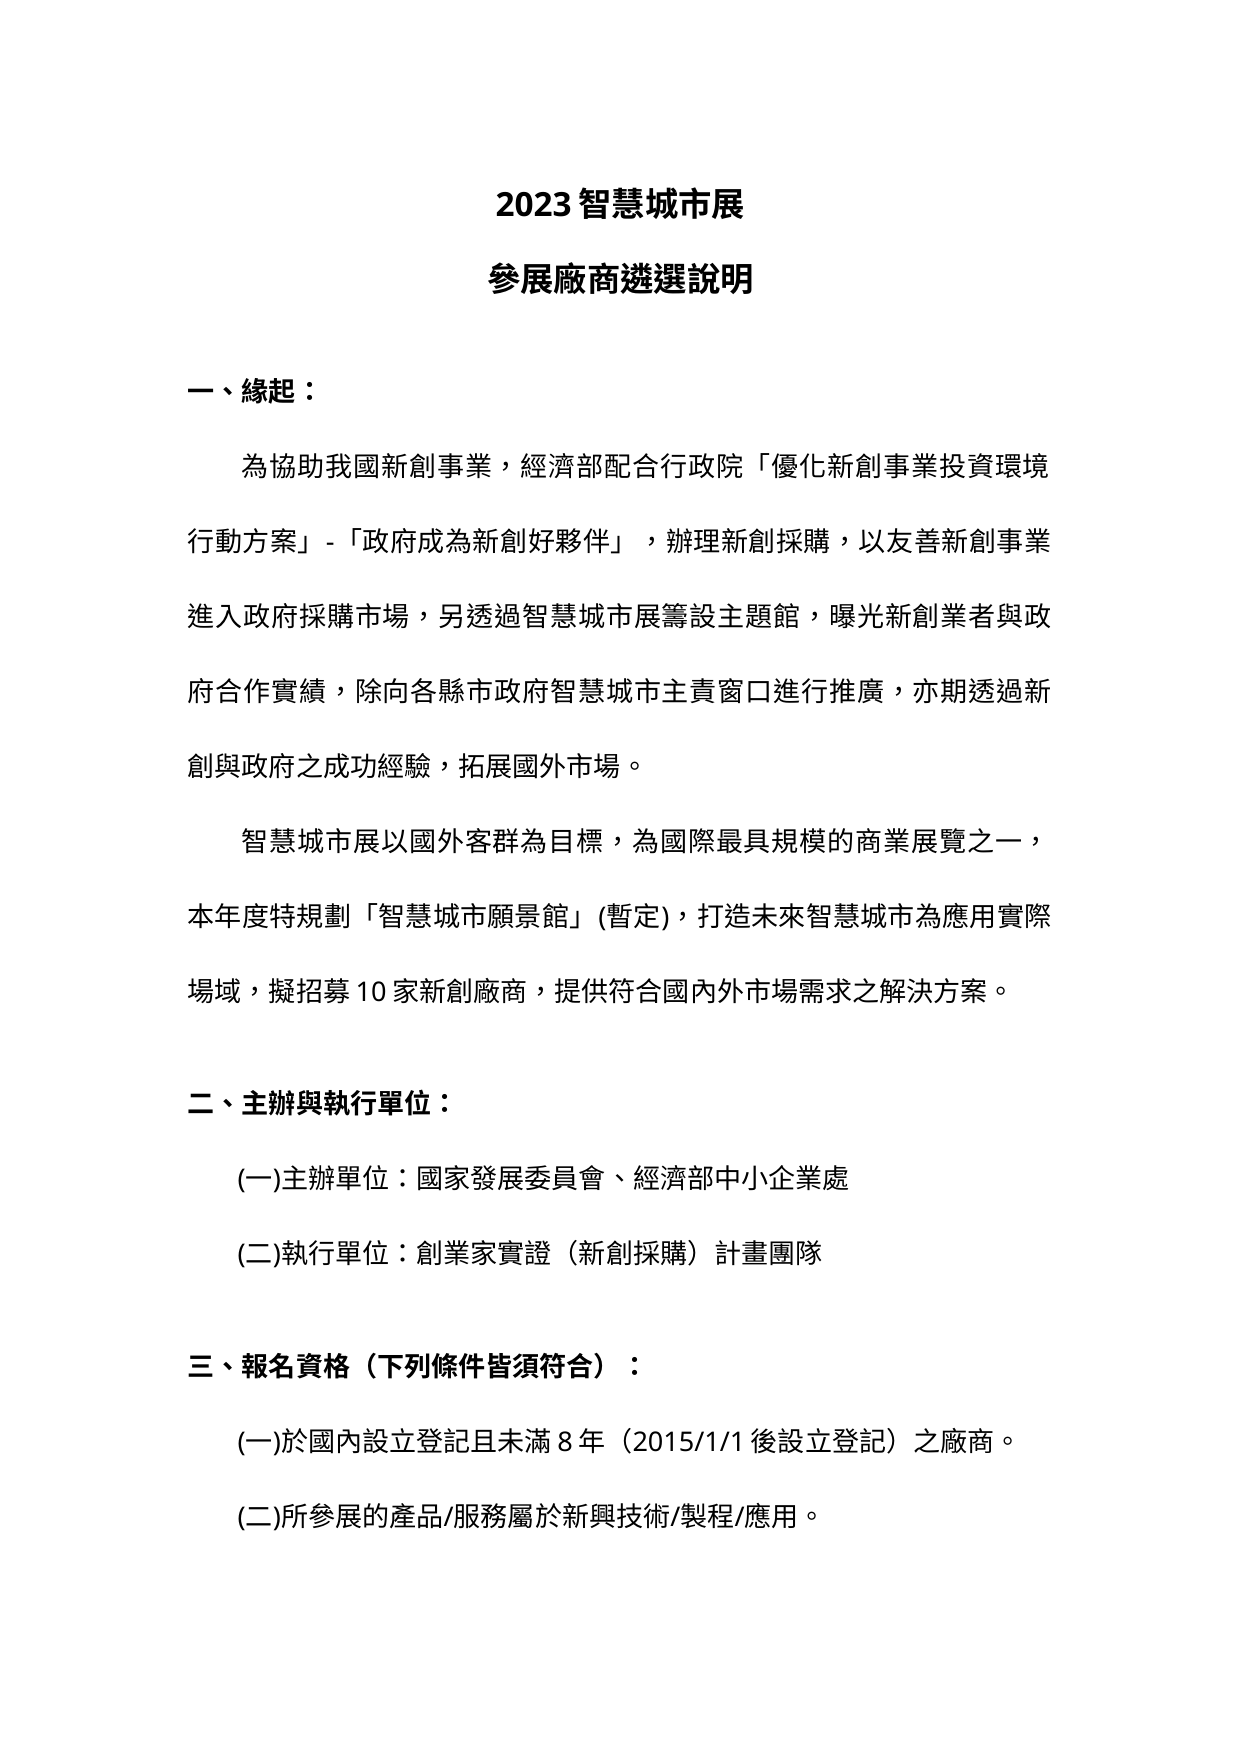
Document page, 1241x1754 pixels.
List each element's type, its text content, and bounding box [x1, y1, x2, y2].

text 智慧城市展以國外客群為目標，為國際最具規模的商業展覽之一，本年度特規劃「智慧城市願景館」(暫定)，打造未來智慧城市為應用實際場域，擬招募10家新創廠商，提供符合國內外市場需求之解決方案。 [187, 802, 1053, 1027]
list 於國內設立登記且未滿8年（2015/1/1後設立登記）之廠商。 [237, 1402, 1053, 1477]
list 所參展的產品/服務屬於新興技術/製程/應用。 [237, 1477, 1053, 1552]
text 三、報名資格（下列條件皆須符合）： [187, 1327, 1053, 1402]
text 一、緣起： [187, 352, 1053, 427]
text 為協助我國新創事業，經濟部配合行政院「優化新創事業投資環境行動方案」-「政府成為新創好夥伴」，辦理新創採購，以友善新創事業進入政府採購市場，另透過智慧城市展籌設主題館，曝光新創業者與政府合作實績，除向各縣市政府智慧城市主責窗口進行推廣，亦期透過新創與政府之成功經驗，拓展國外市場。 [187, 427, 1053, 802]
text 二、主辦與執行單位： [187, 1064, 1053, 1139]
text 2023智慧城市展 [187, 164, 1053, 239]
text 參展廠商遴選說明 [187, 239, 1053, 314]
list 主辦單位：國家發展委員會、經濟部中小企業處 [237, 1139, 1053, 1214]
list 執行單位：創業家實證（新創採購）計畫團隊 [237, 1214, 1053, 1289]
